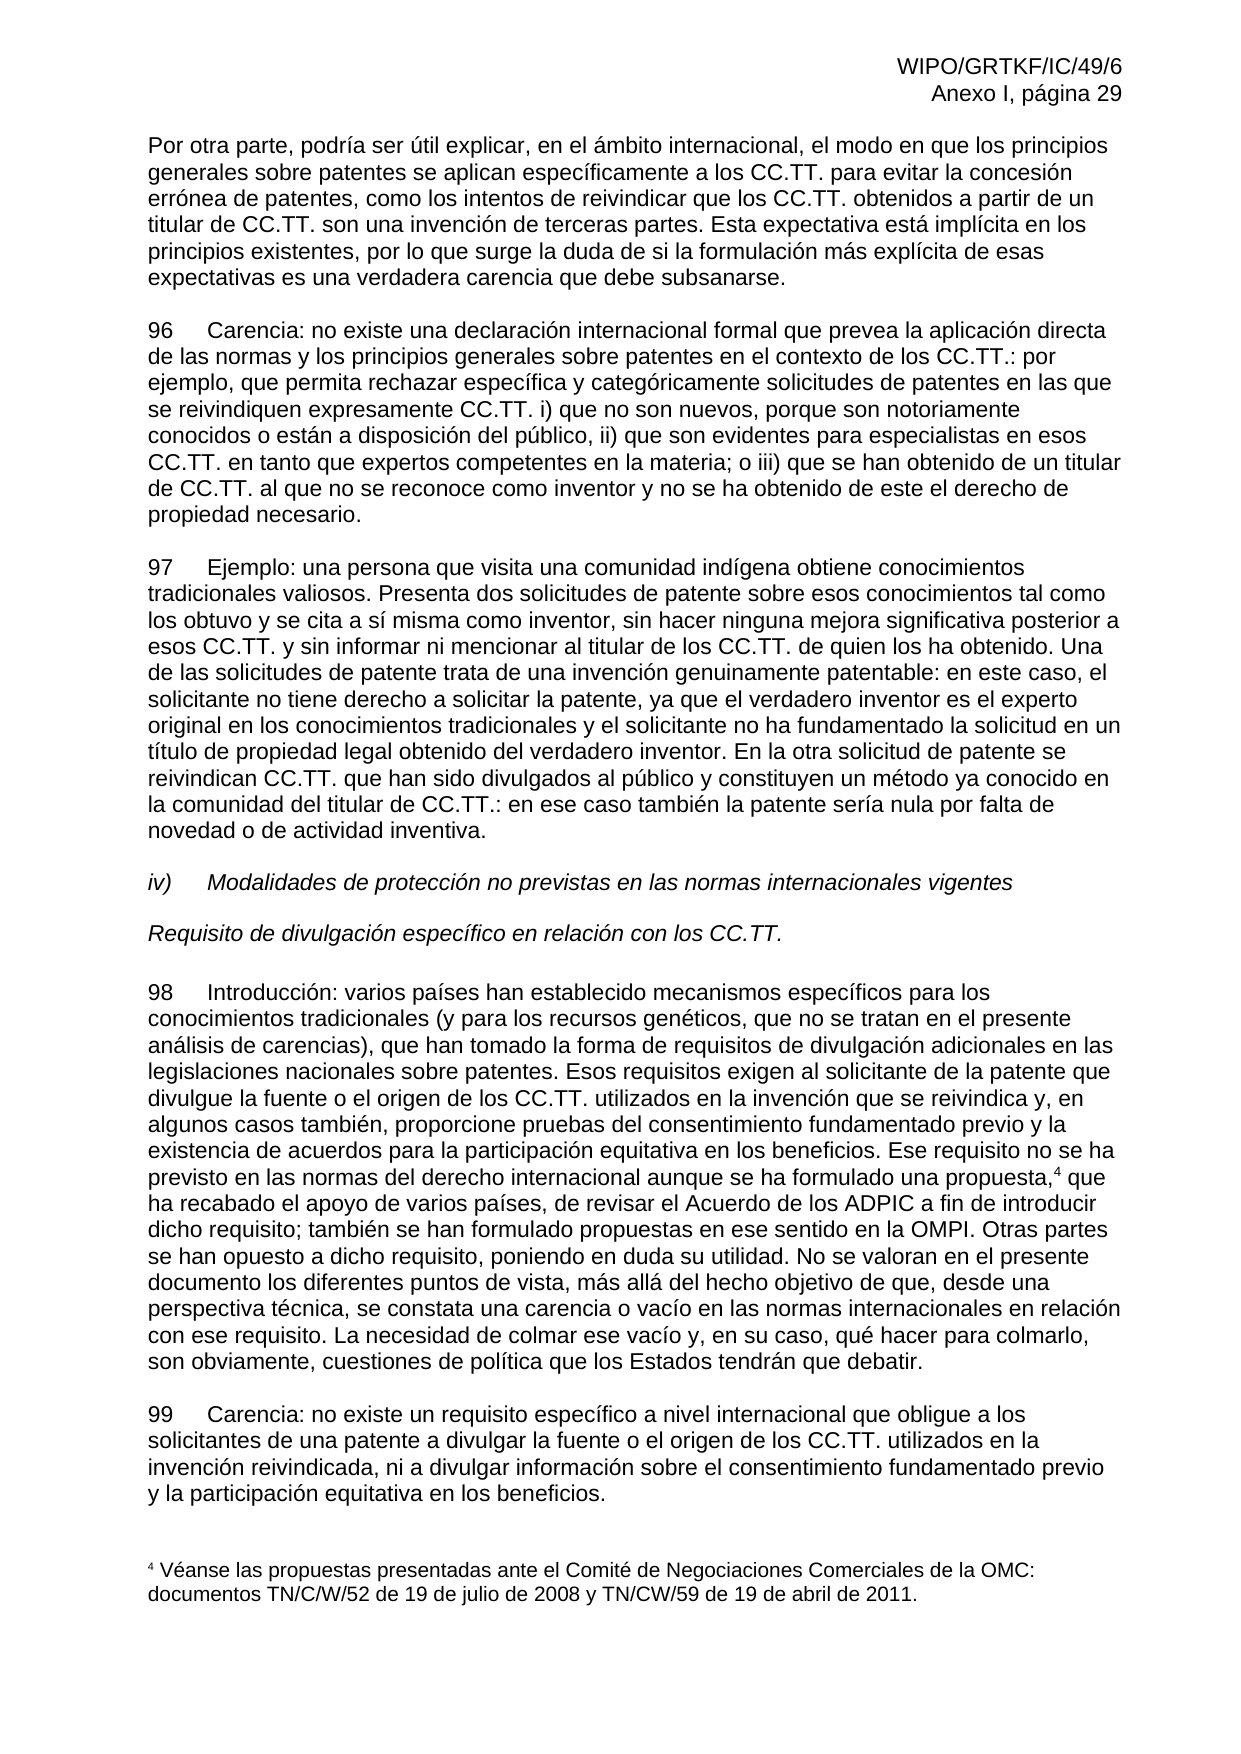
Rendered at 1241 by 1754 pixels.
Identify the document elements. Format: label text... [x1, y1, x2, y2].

text Introducción: varios países han establecido mecanismos específicos para los conocimientos tradicionales (y para los recursos genéticos, que no se tratan en el presente análisis de carencias), que han tomado la forma de requisitos de divulgación adicionales en las legislaciones nacionales sobre patentes. Esos requisitos exigen al solicitante de la patente que divulgue la fuente o el origen de los CC.TT. utilizados en la invención que se reivindica y, en algunos casos también, proporcione pruebas del consentimiento fundamentado previo y la existencia de acuerdos para la participación equitativa en los beneficios. Ese requisito no se ha previsto en las normas del derecho internacional aunque se ha formulado una propuesta, que ha recabado el apoyo de varios países, de revisar el Acuerdo de los ADPIC a fin de introducir dicho requisito; también se han formulado propuestas en ese sentido en la OMPI. Otras partes se han opuesto a dicho requisito, poniendo en duda su utilidad. No se valoran en el presente documento los diferentes puntos de vista, más allá del hecho objetivo de que, desde una perspectiva técnica, se constata una carencia o vacío en las normas internacionales en relación con ese requisito. La necesidad de colmar ese vacío y, en su caso, qué hacer para colmarlo, son obviamente, cuestiones de política que los Estados tendrán que debatir. [148, 979, 1122, 1374]
subtitle Requisito de divulgación específico en relación con los CC.TT. [148, 920, 1122, 946]
subtitle iv) Modalidades de protección no previstas en las normas internacionales vigentes [148, 869, 1122, 895]
text Ejemplo: una persona que visita una comunidad indígena obtiene conocimientos tradicionales valiosos. Presenta dos solicitudes de patente sobre esos conocimientos tal como los obtuvo y se cita a sí misma como inventor, sin hacer ninguna mejora significativa posterior a esos CC.TT. y sin informar ni mencionar al titular de los CC.TT. de quien los ha obtenido. Una de las solicitudes de patente trata de una invención genuinamente patentable: en este caso, el solicitante no tiene derecho a solicitar la patente, ya que el verdadero inventor es el experto original en los conocimientos tradicionales y el solicitante no ha fundamentado la solicitud en un título de propiedad legal obtenido del verdadero inventor. En la otra solicitud de patente se reivindican CC.TT. que han sido divulgados al público y constituyen un método ya conocido en la comunidad del titular de CC.TT.: en ese caso también la patente sería nula por falta de novedad o de actividad inventiva. [148, 554, 1122, 844]
text Carencia: no existe un requisito específico a nivel internacional que obligue a los solicitantes de una patente a divulgar la fuente o el origen de los CC.TT. utilizados en la invención reivindicada, ni a divulgar información sobre el consentimiento fundamentado previo y la participación equitativa en los beneficios. [148, 1401, 1122, 1506]
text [148, 132, 1122, 290]
text Carencia: no existe una declaración internacional formal que prevea la aplicación directa de las normas y los principios generales sobre patentes en el contexto de los CC.TT.: por ejemplo, que permita rechazar específica y categóricamente solicitudes de patentes en las que se reivindiquen expresamente CC.TT. i) que no son nuevos, porque son notoriamente conocidos o están a disposición del público, ii) que son evidentes para especialistas en esos CC.TT. en tanto que expertos competentes en la materia; o iii) que se han obtenido de un titular de CC.TT. al que no se reconoce como inventor y no se ha obtenido de este el derecho de propiedad necesario. [148, 317, 1122, 527]
